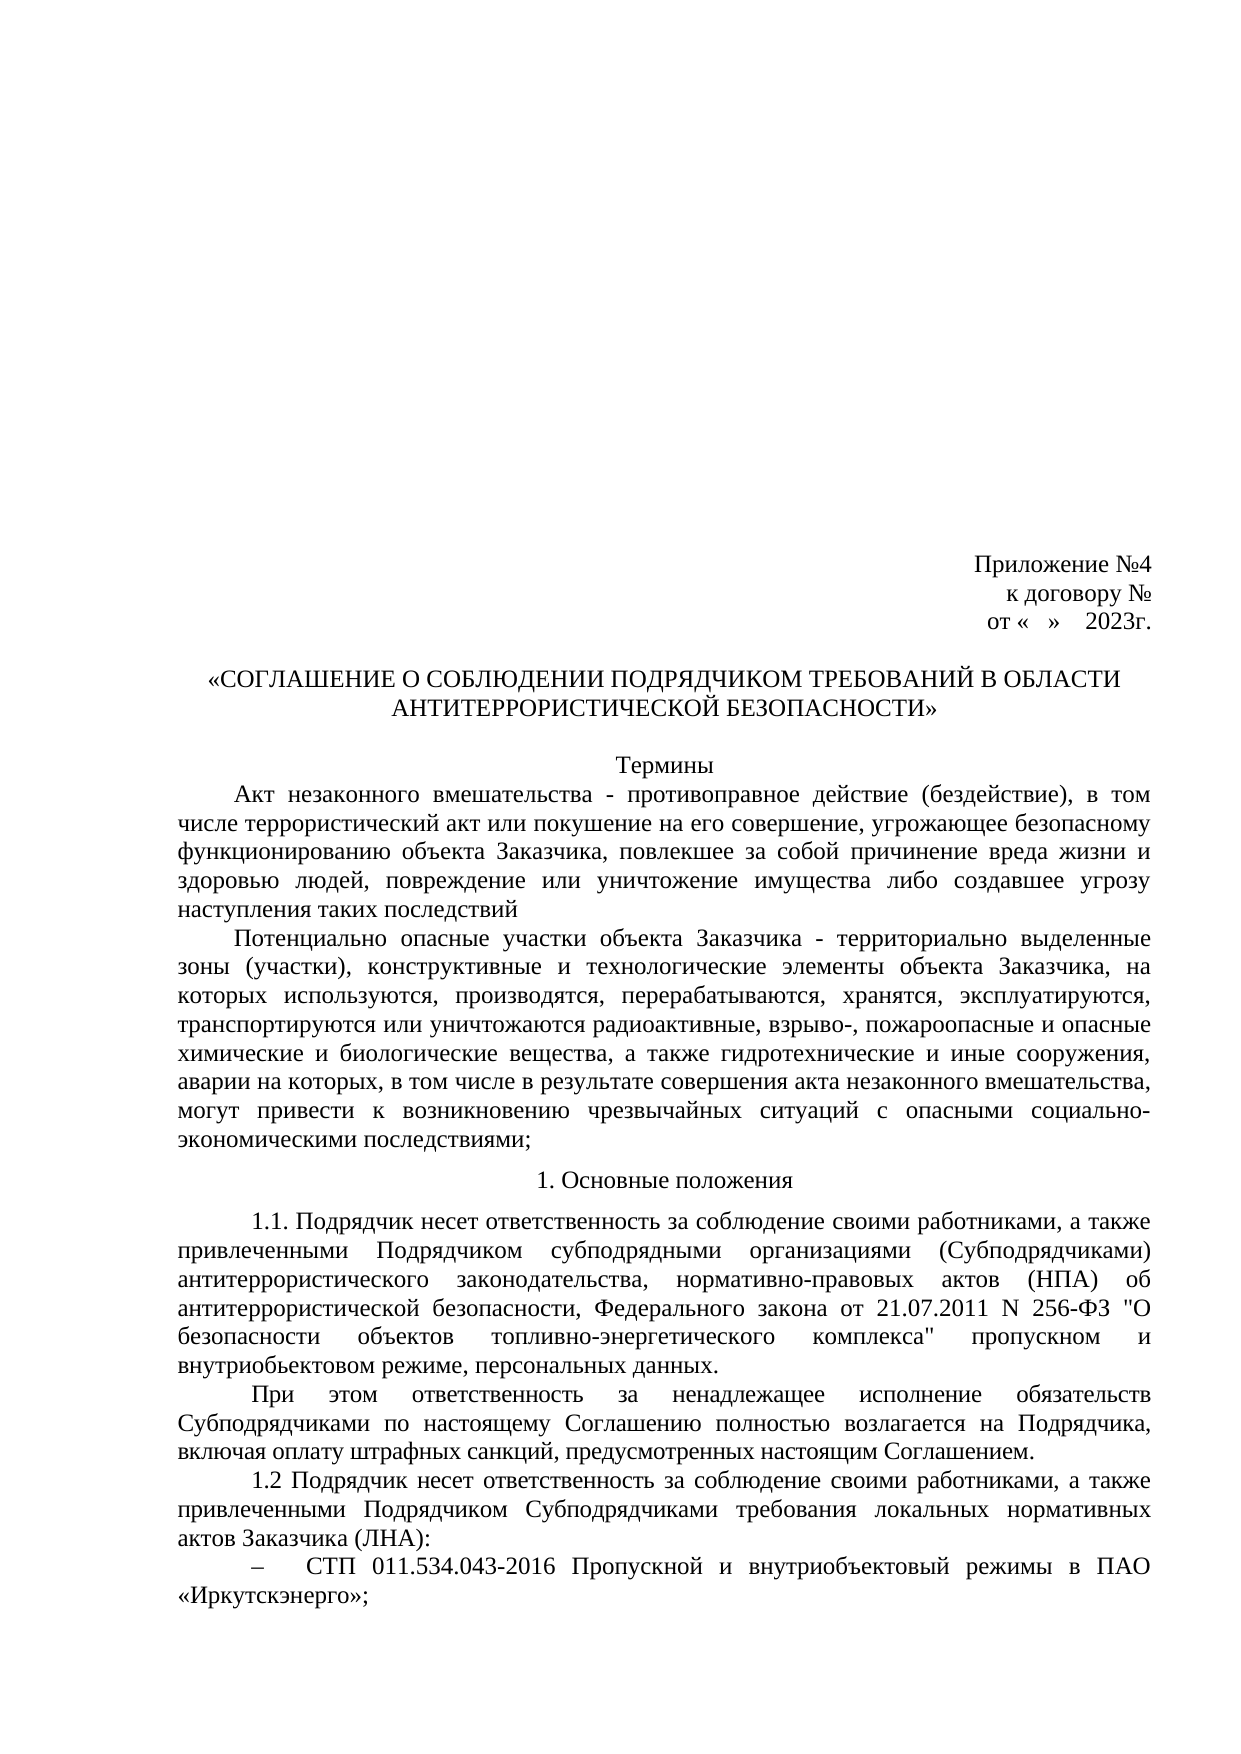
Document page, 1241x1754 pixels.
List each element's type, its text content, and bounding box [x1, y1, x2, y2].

text к договору № [177, 578, 1152, 606]
list СТП 011.534.043-2016 Пропускной и внутриобъектовый режимы в ПАО «Иркутскэнерго»; [177, 1551, 1152, 1609]
text от « » 2023г. [768, 606, 1152, 635]
text 1.2 Подрядчик несет ответственность за соблюдение своими работниками, а также привлеченными Подрядчиком Субподрядчиками требования локальных нормативных актов Заказчика (ЛНА): [177, 1465, 1152, 1551]
text Акт незаконного вмешательства - противоправное действие (бездействие), в том числе террористический акт или покушение на его совершение, угрожающее безопасному функционированию объекта Заказчика, повлекшее за собой причинение вреда жизни и здоровью людей, повреждение или уничтожение имущества либо создавшее угрозу наступления таких последствий [177, 779, 1152, 923]
text 1. Основные положения [177, 1165, 1152, 1194]
text Приложение №4 [768, 549, 1152, 578]
text 1.1. Подрядчик несет ответственность за соблюдение своими работниками, а также привлеченными Подрядчиком субподрядными организациями (Субподрядчиками) антитеррористического законодательства, нормативно-правовых актов (НПА) об антитеррористической безопасности, Федерального закона от 21.07.2011 N 256-ФЗ "О безопасности объектов топливно-энергетического комплекса" пропускном и внутриобьектовом режиме, персональных данных. [177, 1206, 1152, 1379]
text «Соглашение о соблюдении ПОДРЯДЧИКОМ требований в области Антитеррористической безопасности» [177, 664, 1152, 721]
text При этом ответственность за ненадлежащее исполнение обязательств Субподрядчиками по настоящему Соглашению полностью возлагается на Подрядчика, включая оплату штрафных санкций, предусмотренных настоящим Соглашением. [177, 1379, 1152, 1465]
text Потенциально опасные участки объекта Заказчика - территориально выделенные зоны (участки), конструктивные и технологические элементы объекта Заказчика, на которых используются, производятся, перерабатываются, хранятся, эксплуатируются, транспортируются или уничтожаются радиоактивные, взрыво-, пожароопасные и опасные химические и биологические вещества, а также гидротехнические и иные сооружения, аварии на которых, в том числе в результате совершения акта незаконного вмешательства, могут привести к возникновению чрезвычайных ситуаций с опасными социально-экономическими последствиями; [177, 923, 1152, 1153]
text Термины [177, 750, 1152, 779]
